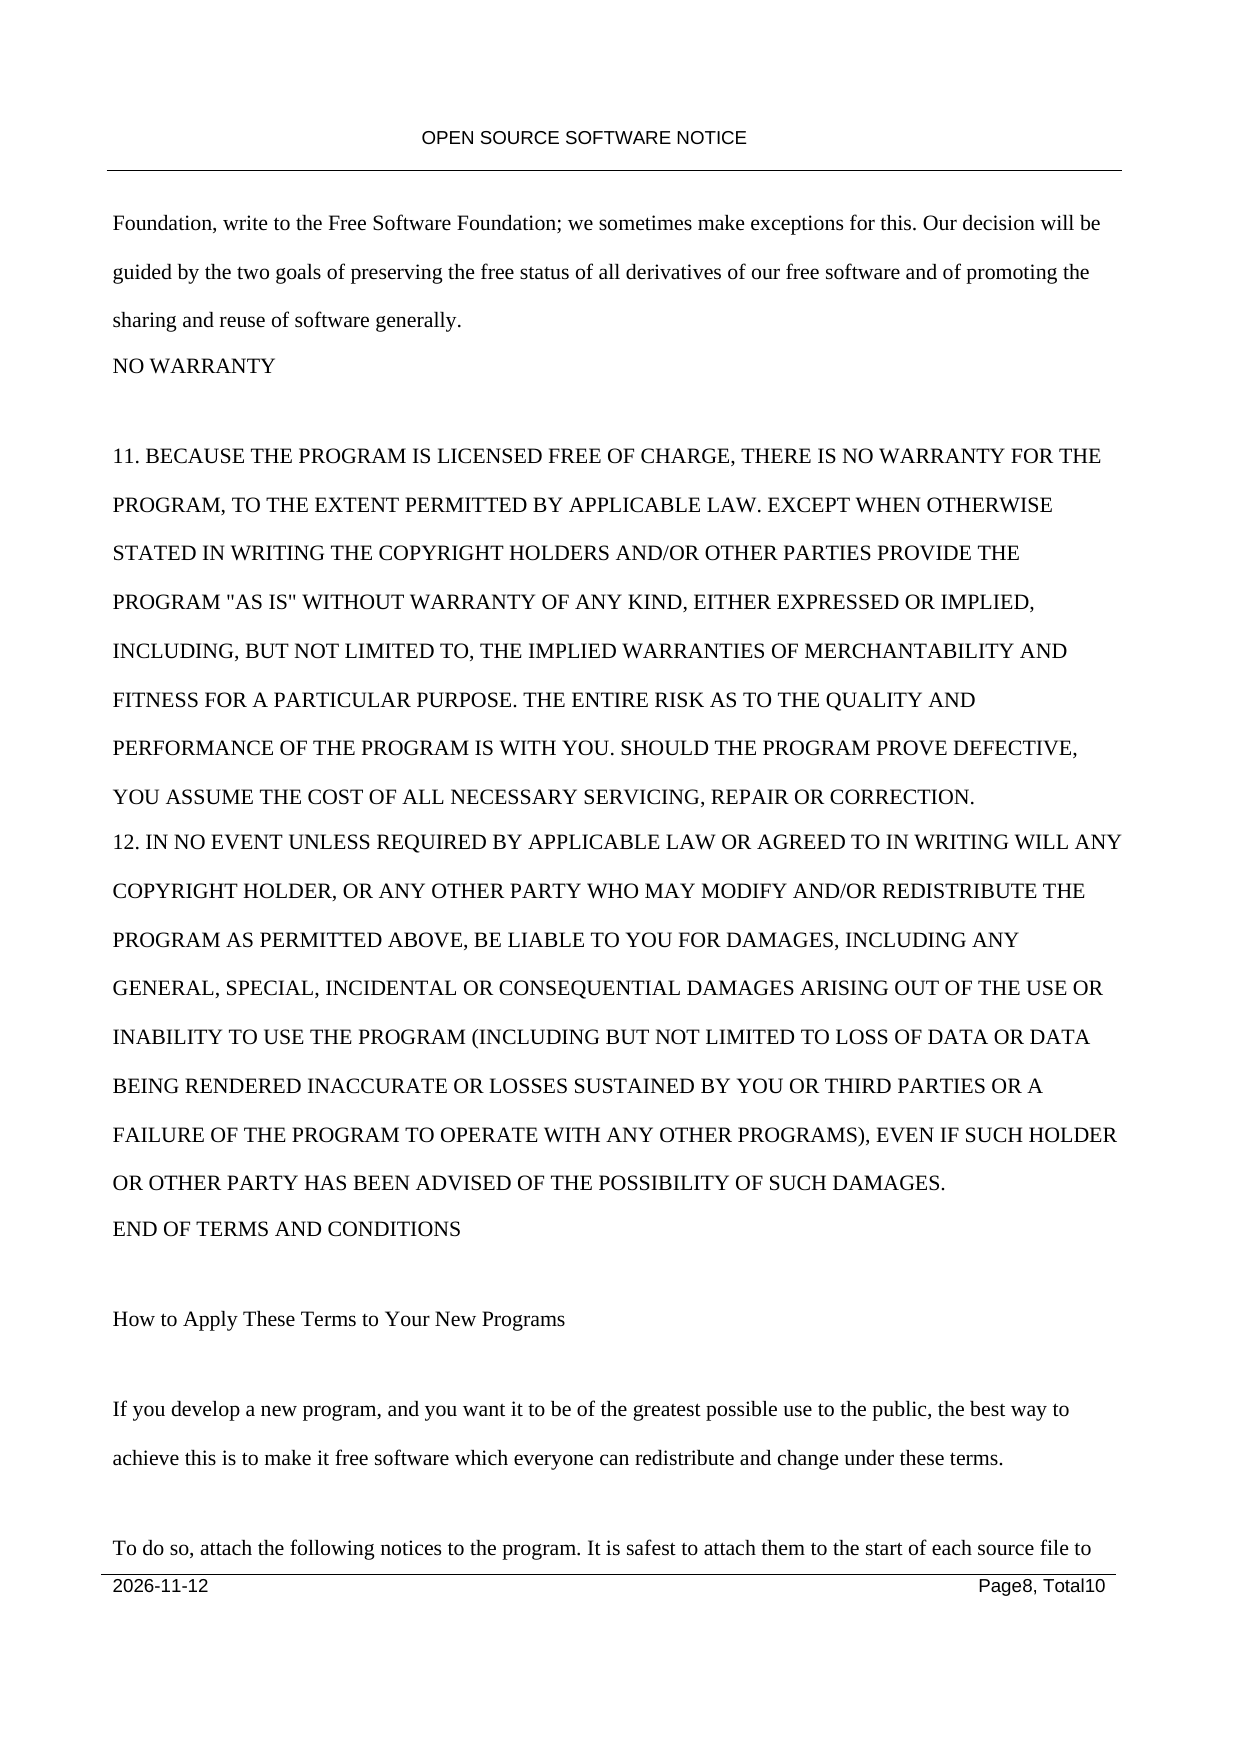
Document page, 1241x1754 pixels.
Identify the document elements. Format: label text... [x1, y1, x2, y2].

text How to Apply These Terms to Your New Programs [112, 1302, 1128, 1334]
text 11. BECAUSE THE PROGRAM IS LICENSED FREE OF CHARGE, THERE IS NO WARRANTY FOR THE PROGRAM, TO THE EXTENT PERMITTED BY APPLICABLE LAW. EXCEPT WHEN OTHERWISE STATED IN WRITING THE COPYRIGHT HOLDERS AND/OR OTHER PARTIES PROVIDE THE PROGRAM "AS IS" WITHOUT WARRANTY OF ANY KIND, EITHER EXPRESSED OR IMPLIED, INCLUDING, BUT NOT LIMITED TO, THE IMPLIED WARRANTIES OF MERCHANTABILITY AND FITNESS FOR A PARTICULAR PURPOSE. THE ENTIRE RISK AS TO THE QUALITY AND PERFORMANCE OF THE PROGRAM IS WITH YOU. SHOULD THE PROGRAM PROVE DEFECTIVE, YOU ASSUME THE COST OF ALL NECESSARY SERVICING, REPAIR OR CORRECTION. [112, 439, 1128, 813]
text 12. IN NO EVENT UNLESS REQUIRED BY APPLICABLE LAW OR AGREED TO IN WRITING WILL ANY COPYRIGHT HOLDER, OR ANY OTHER PARTY WHO MAY MODIFY AND/OR REDISTRIBUTE THE PROGRAM AS PERMITTED ABOVE, BE LIABLE TO YOU FOR DAMAGES, INCLUDING ANY GENERAL, SPECIAL, INCIDENTAL OR CONSEQUENTIAL DAMAGES ARISING OUT OF THE USE OR INABILITY TO USE THE PROGRAM (INCLUDING BUT NOT LIMITED TO LOSS OF DATA OR DATA BEING RENDERED INACCURATE OR LOSSES SUSTAINED BY YOU OR THIRD PARTIES OR A FAILURE OF THE PROGRAM TO OPERATE WITH ANY OTHER PROGRAMS), EVEN IF SUCH HOLDER OR OTHER PARTY HAS BEEN ADVISED OF THE POSSIBILITY OF SUCH DAMAGES. [112, 826, 1128, 1199]
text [112, 206, 1128, 336]
text END OF TERMS AND CONDITIONS [112, 1212, 1128, 1244]
text NO WARRANTY [112, 349, 1128, 381]
text If you develop a new program, and you want it to be of the greatest possible use to the public, the best way to achieve this is to make it free software which everyone can redistribute and change under these terms. [112, 1392, 1128, 1473]
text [112, 1531, 1128, 1564]
